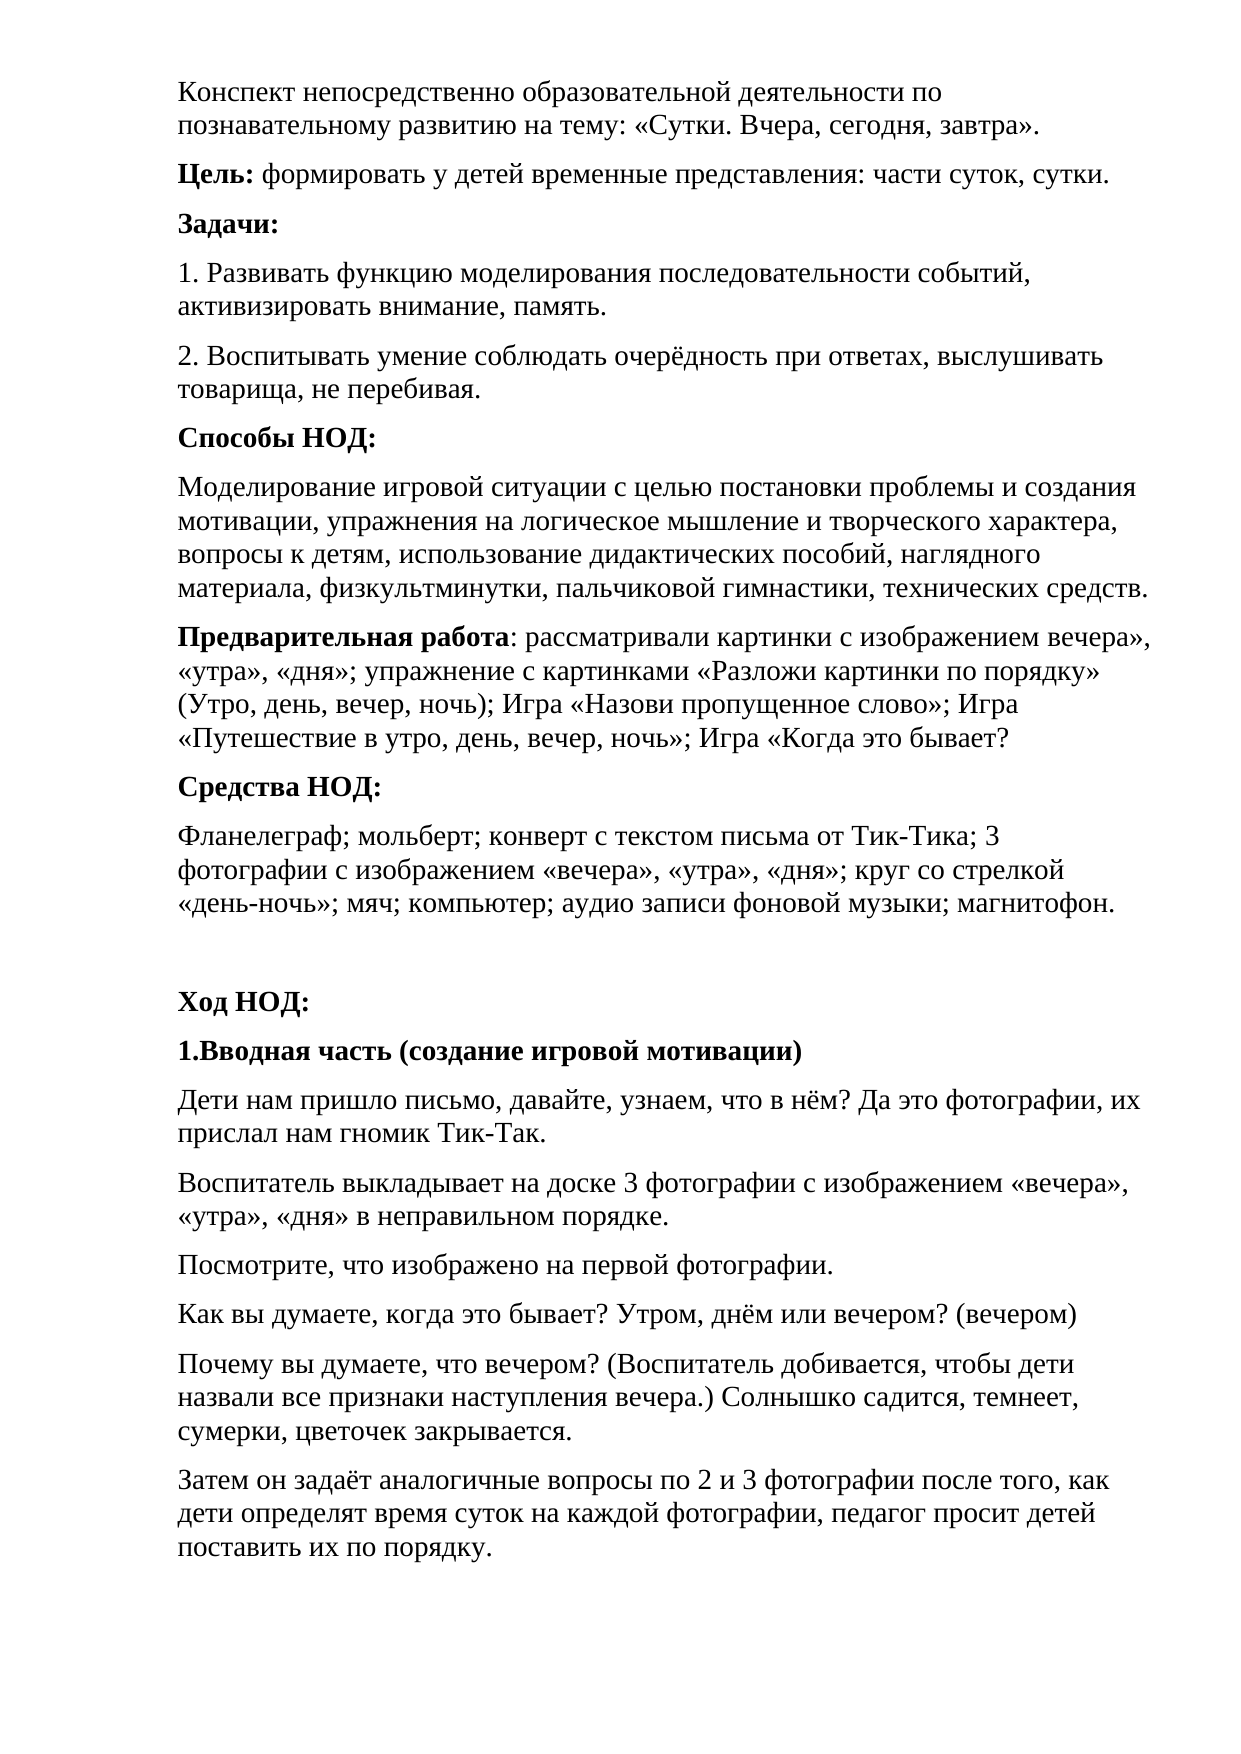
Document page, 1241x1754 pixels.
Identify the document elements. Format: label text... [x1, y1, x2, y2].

text Способы НОД: [177, 420, 1152, 454]
text 1. Развивать функцию моделирования последовательности событий, активизировать внимание, память. [177, 255, 1152, 322]
text 1.Вводная часть (создание игровой мотивации) [177, 1033, 1152, 1066]
text 2. Воспитывать умение соблюдать очерёдность при ответах, выслушивать товарища, не перебивая. [177, 338, 1152, 405]
text Цель: формировать у детей временные представления: части суток, сутки. [177, 157, 1152, 190]
text Воспитатель выкладывает на доске 3 фотографии с изображением «вечера», «утра», «дня» в неправильном порядке. [177, 1165, 1152, 1232]
text Ход НОД: [177, 984, 1152, 1017]
text Предварительная работа: рассматривали картинки с изображением вечера», «утра», «дня»; упражнение с картинками «Разложи картинки по порядку» (Утро, день, вечер, ночь); Игра «Назови пропущенное слово»; Игра «Путешествие в утро, день, вечер, ночь»; Игра «Когда это бывает? [177, 619, 1152, 753]
text Задачи: [177, 206, 1152, 239]
text Конспект непосредственно образовательной деятельности по познавательному развитию на тему: «Сутки. Вчера, сегодня, завтра». [177, 74, 1152, 141]
text Посмотрите, что изображено на первой фотографии. [177, 1247, 1152, 1281]
text Почему вы думаете, что вечером? (Воспитатель добивается, чтобы дети назвали все признаки наступления вечера.) Солнышко садится, темнеет, сумерки, цветочек закрывается. [177, 1346, 1152, 1446]
text Как вы думаете, когда это бывает? Утром, днём или вечером? (вечером) [177, 1297, 1152, 1330]
text Затем он задаёт аналогичные вопросы по 2 и 3 фотографии после того, как дети определят время суток на каждой фотографии, педагог просит детей поставить их по порядку. [177, 1462, 1152, 1563]
text Дети нам пришло письмо, давайте, узнаем, что в нём? Да это фотографии, их прислал нам гномик Тик-Так. [177, 1082, 1152, 1149]
text Моделирование игровой ситуации с целью постановки проблемы и создания мотивации, упражнения на логическое мышление и творческого характера, вопросы к детям, использование дидактических пособий, наглядного материала, физкультминутки, пальчиковой гимнастики, технических средств. [177, 469, 1152, 604]
text Фланелеграф; мольберт; конверт с текстом письма от Тик-Тика; 3 фотографии с изображением «вечера», «утра», «дня»; круг со стрелкой «день-ночь»; мяч; компьютер; аудио записи фоновой музыки; магнитофон. [177, 818, 1152, 919]
text Средства НОД: [177, 769, 1152, 803]
